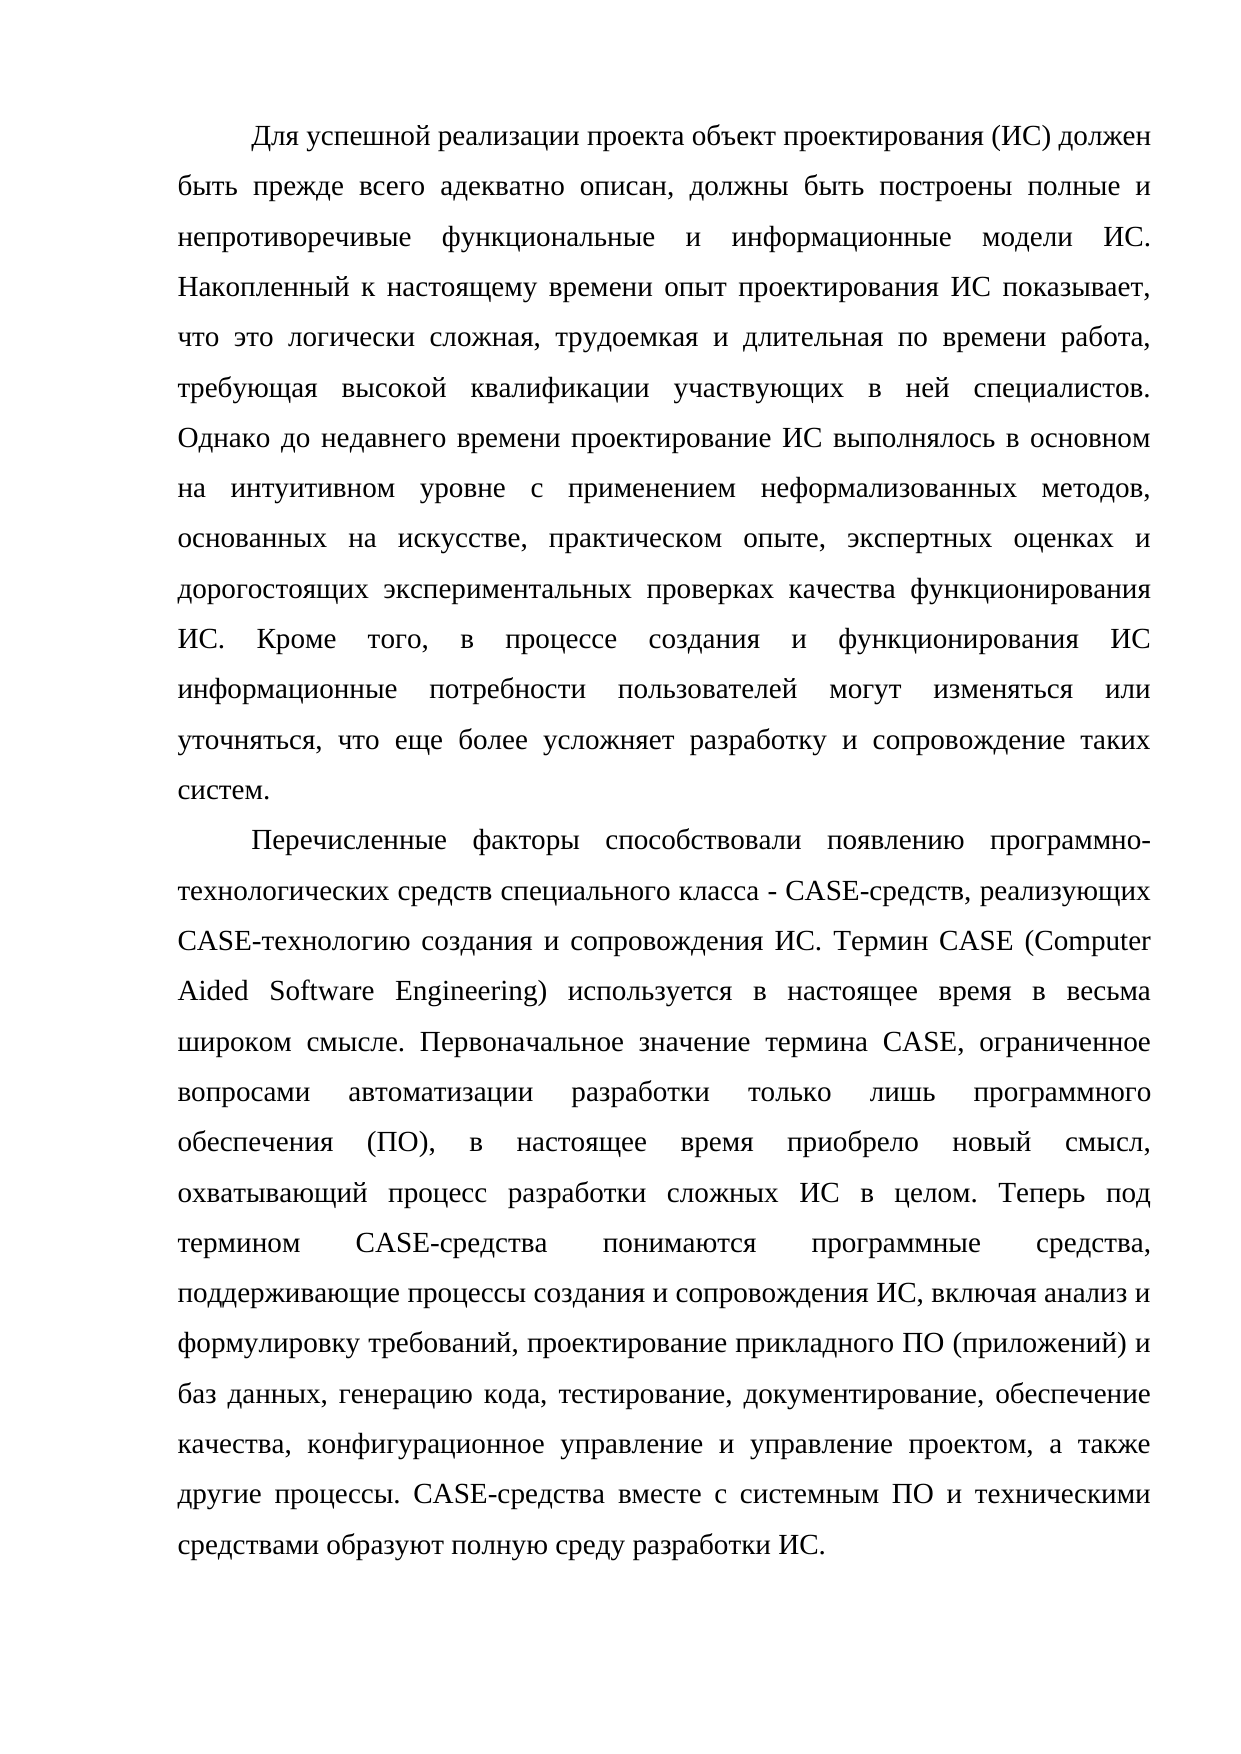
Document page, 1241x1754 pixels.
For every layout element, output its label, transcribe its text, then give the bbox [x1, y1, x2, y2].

text Для успешной реализации проекта объект проектирования (ИС) должен быть прежде всего адекватно описан, должны быть построены полные и непротиворечивые функциональные и информационные модели ИС. Накопленный к настоящему времени опыт проектирования ИС показывает, что это логически сложная, трудоемкая и длительная по времени работа, требующая высокой квалификации участвующих в ней специалистов. Однако до недавнего времени проектирование ИС выполнялось в основном на интуитивном уровне с применением неформализованных методов, основанных на искусстве, практическом опыте, экспертных оценках и дорогостоящих экспериментальных проверках качества функционирования ИС. Кроме того, в процессе создания и функционирования ИС информационные потребности пользователей могут изменяться или уточняться, что еще более усложняет разработку и сопровождение таких систем. [177, 118, 1152, 806]
text Перечисленные факторы способствовали появлению программно-технологических средств специального класса - CASE-средств, реализующих CASE-технологию создания и сопровождения ИС. Термин CASE (Computer Aided Software Engineering) используется в настоящее время в весьма широком смысле. Первоначальное значение термина CASE, ограниченное вопросами автоматизации разработки только лишь программного обеспечения (ПО), в настоящее время приобрело новый смысл, охватывающий процесс разработки сложных ИС в целом. Теперь под термином CASE-средства понимаются программные средства, поддерживающие процессы создания и сопровождения ИС, включая анализ и формулировку требований, проектирование прикладного ПО (приложений) и баз данных, генерацию кода, тестирование, документирование, обеспечение качества, конфигурационное управление и управление проектом, а также другие процессы. CASE-средства вместе с системным ПО и техническими средствами образуют полную среду разработки ИС. [177, 822, 1152, 1560]
